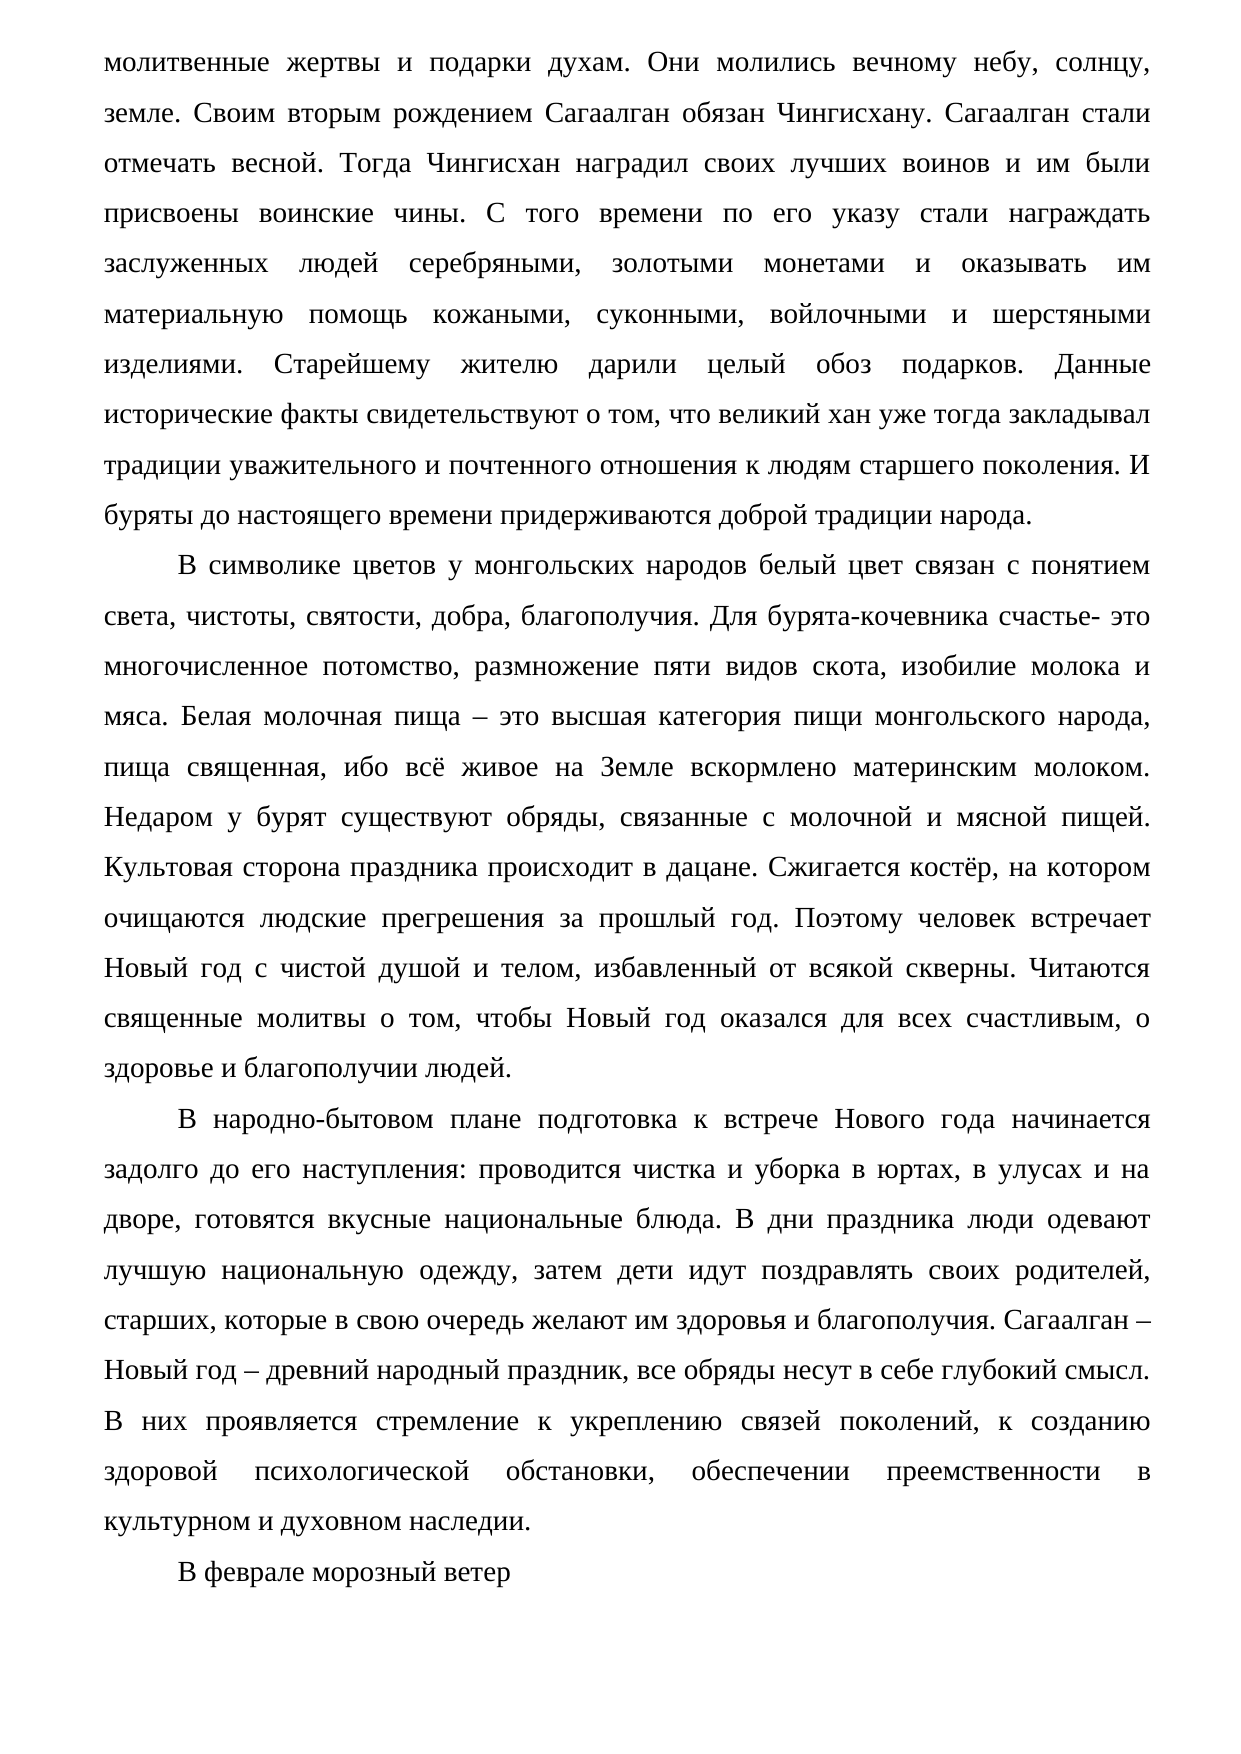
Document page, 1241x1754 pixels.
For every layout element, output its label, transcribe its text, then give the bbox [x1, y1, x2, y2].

text В феврале морозный ветер [103, 1554, 1152, 1587]
text В символике цветов у монгольских народов белый цвет связан с понятием света, чистоты, святости, добра, благополучия. Для бурята-кочевника счастье- это многочисленное потомство, размножение пяти видов скота, изобилие молока и мяса. Белая молочная пища – это высшая категория пищи монгольского народа, пища священная, ибо всё живое на Земле вскормлено материнским молоком. Недаром у бурят существуют обряды, связанные с молочной и мясной пищей. Культовая сторона праздника происходит в дацане. Сжигается костёр, на котором очищаются людские прегрешения за прошлый год. Поэтому человек встречает Новый год с чистой душой и телом, избавленный от всякой скверны. Читаются священные молитвы о том, чтобы Новый год оказался для всех счастливым, о здоровье и благополучии людей. [103, 547, 1152, 1084]
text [103, 44, 1152, 531]
text В народно-бытовом плане подготовка к встрече Нового года начинается задолго до его наступления: проводится чистка и уборка в юртах, в улусах и на дворе, готовятся вкусные национальные блюда. В дни праздника люди одевают лучшую национальную одежду, затем дети идут поздравлять своих родителей, старших, которые в свою очередь желают им здоровья и благополучия. Сагаалган – Новый год – древний народный праздник, все обряды несут в себе глубокий смысл. В них проявляется стремление к укреплению связей поколений, к созданию здоровой психологической обстановки, обеспечении преемственности в культурном и духовном наследии. [103, 1101, 1152, 1537]
